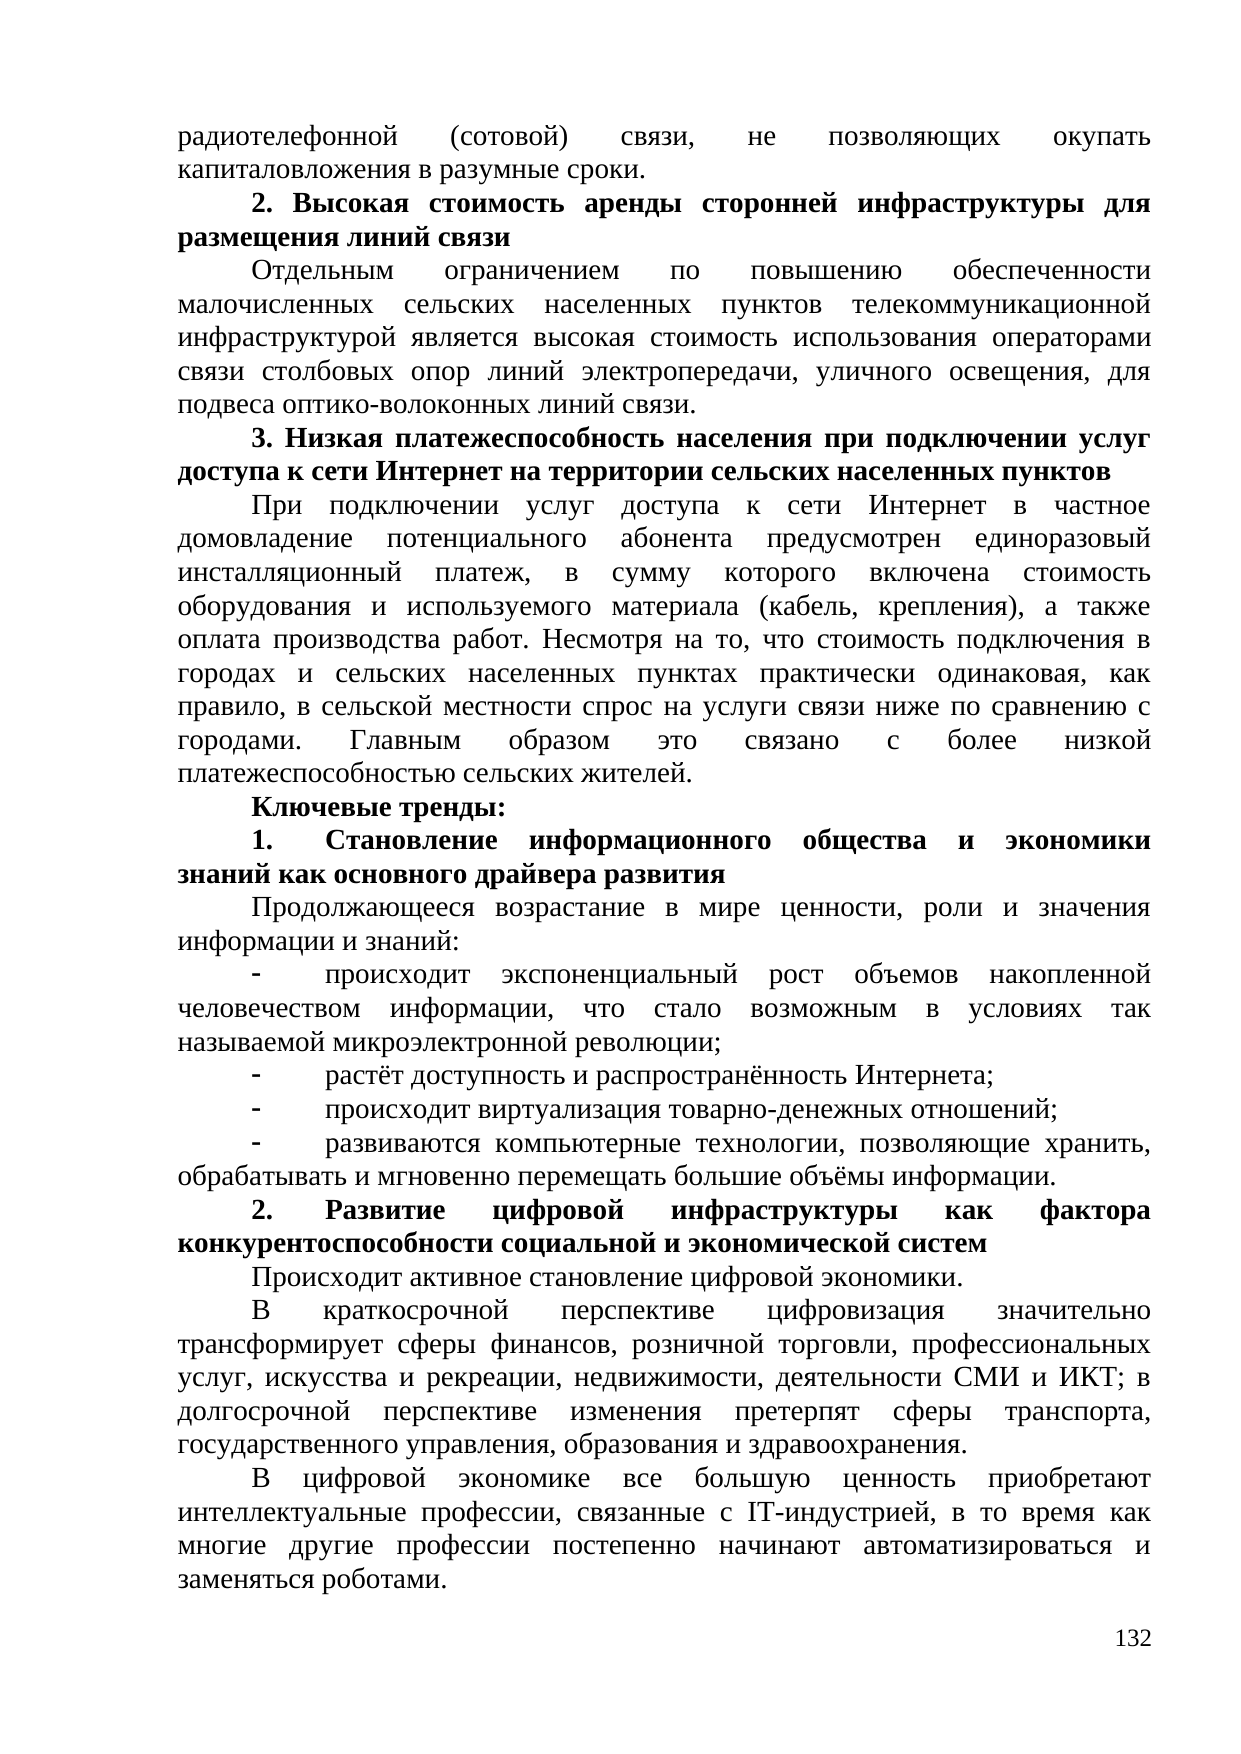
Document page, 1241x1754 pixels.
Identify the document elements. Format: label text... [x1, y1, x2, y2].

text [177, 118, 1152, 185]
list растёт доступность и распространённость Интернета; [177, 1057, 1152, 1091]
list происходит экспоненциальный рост объемов накопленной человечеством информации, что стало возможным в условиях так называемой микроэлектронной революции; [177, 957, 1152, 1057]
text 3. Низкая платежеспособность населения при подключении услуг доступа к сети Интернет на территории сельских населенных пунктов [177, 420, 1152, 487]
text 1. Становление информационного общества и экономики знаний как основного драйвера развития [177, 822, 1152, 889]
text Продолжающееся возрастание в мире ценности, роли и значения информации и знаний: [177, 889, 1152, 957]
text Ключевые тренды: [177, 789, 1152, 822]
text Отдельным ограничением по повышению обеспеченности малочисленных сельских населенных пунктов телекоммуникационной инфраструктурой является высокая стоимость использования операторами связи столбовых опор линий электропередачи, уличного освещения, для подвеса оптико-волоконных линий связи. [177, 252, 1152, 420]
text 2. Высокая стоимость аренды сторонней инфраструктуры для размещения линий связи [177, 185, 1152, 252]
text 2. Развитие цифровой инфраструктуры как фактора конкурентоспособности социальной и экономической систем [177, 1192, 1152, 1259]
text При подключении услуг доступа к сети Интернет в частное домовладение потенциального абонента предусмотрен единоразовый инсталляционный платеж, в сумму которого включена стоимость оборудования и используемого материала (кабель, крепления), а также оплата производства работ. Несмотря на то, что стоимость подключения в городах и сельских населенных пунктах практически одинаковая, как правило, в сельской местности спрос на услуги связи ниже по сравнению с городами. Главным образом это связано с более низкой платежеспособностью сельских жителей. [177, 487, 1152, 789]
text В краткосрочной перспективе цифровизация значительно трансформирует сферы финансов, розничной торговли, профессиональных услуг, искусства и рекреации, недвижимости, деятельности СМИ и ИКТ; в долгосрочной перспективе изменения претерпят сферы транспорта, государственного управления, образования и здравоохранения. [177, 1292, 1152, 1460]
text Происходит активное становление цифровой экономики. [177, 1259, 1152, 1292]
list развиваются компьютерные технологии, позволяющие хранить, обрабатывать и мгновенно перемещать большие объёмы информации. [177, 1125, 1152, 1192]
text В цифровой экономике все большую ценность приобретают интеллектуальные профессии, связанные с IT-индустрией, в то время как многие другие профессии постепенно начинают автоматизироваться и заменяться роботами. [177, 1460, 1152, 1594]
list происходит виртуализация товарно-денежных отношений; [177, 1091, 1152, 1125]
